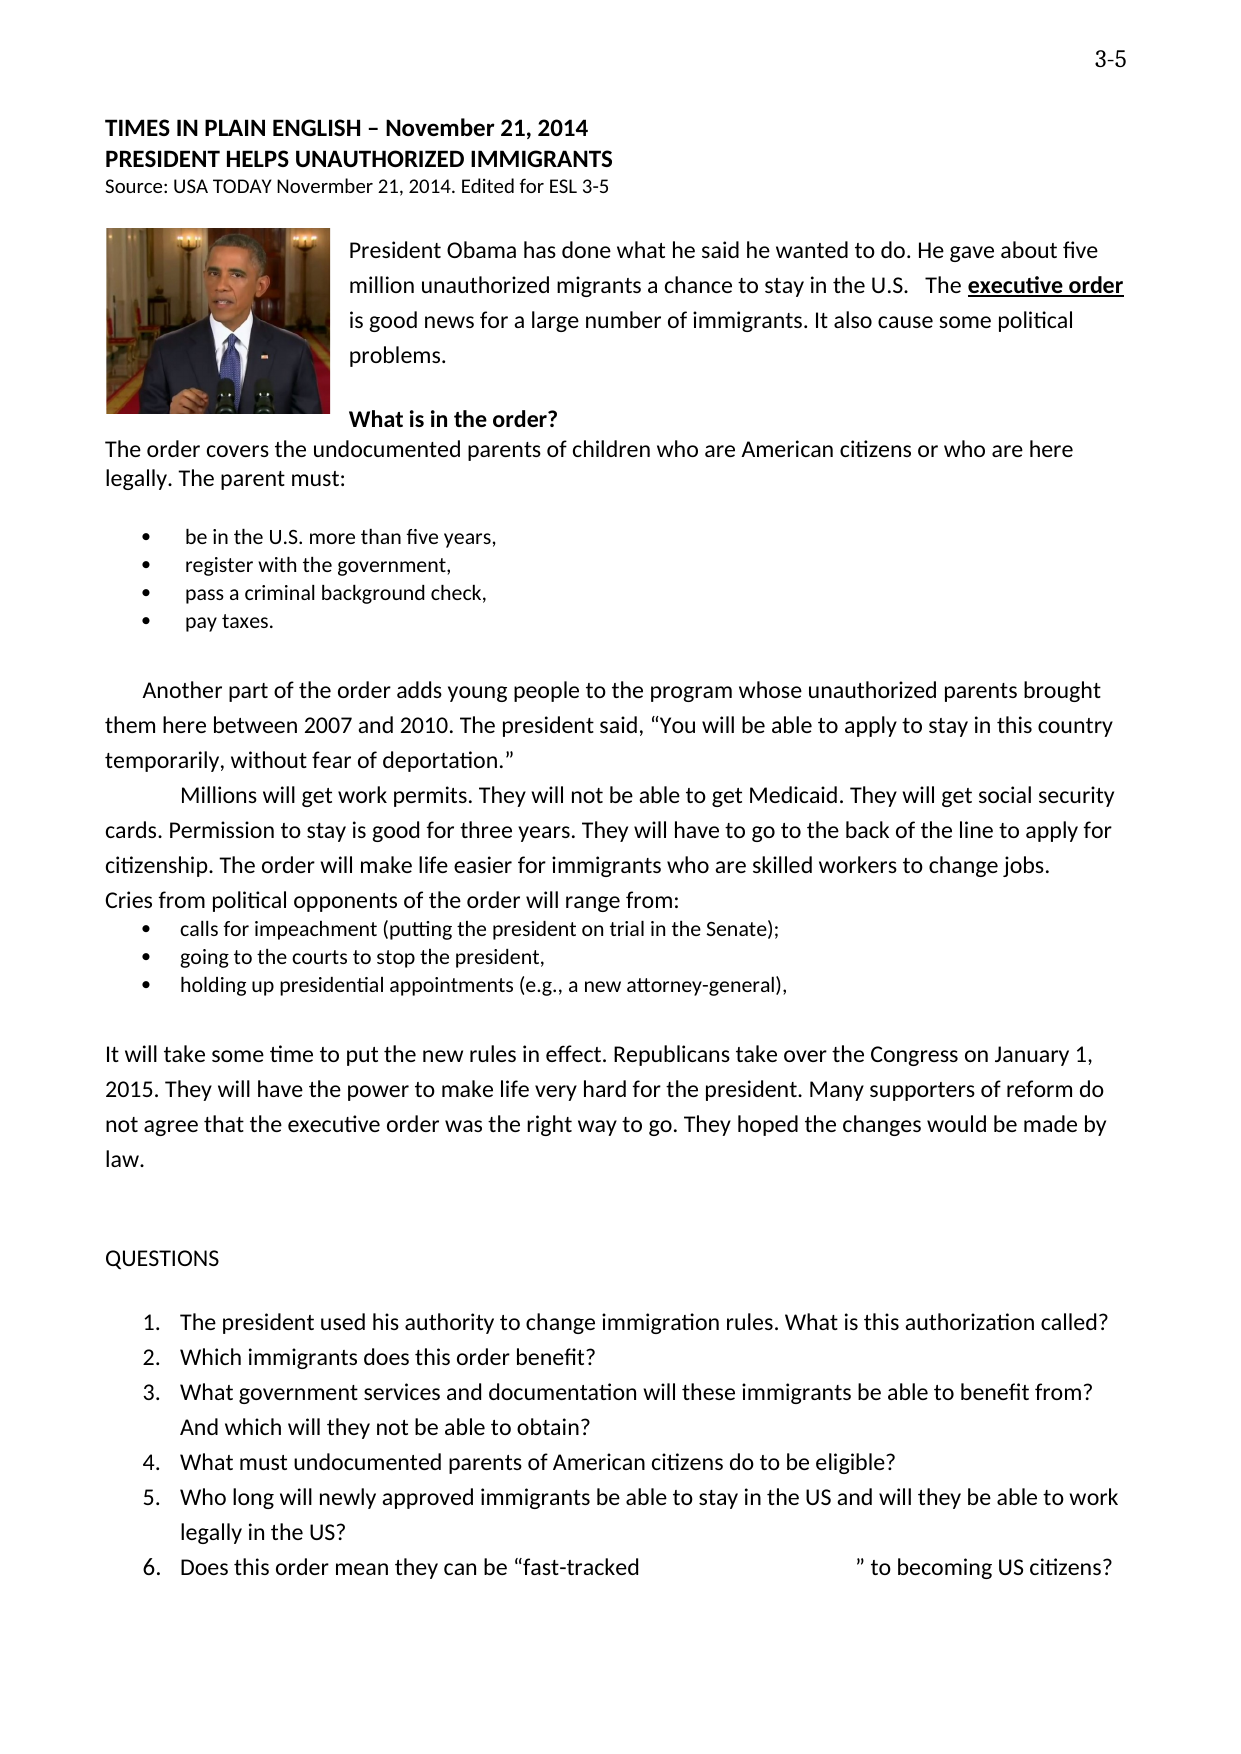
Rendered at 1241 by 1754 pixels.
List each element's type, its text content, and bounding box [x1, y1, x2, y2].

text Cries from political opponents of the order will range from: [105, 879, 1135, 914]
list going to the courts to stop the president, [142, 942, 1135, 970]
list calls for impeachment (putting the president on trial in the Senate); [142, 914, 1135, 942]
text TIMES IN PLAIN ENGLISH – November 21, 2014 [105, 112, 1135, 143]
list Which immigrants does this order benefit? [142, 1337, 1135, 1372]
list What government services and documentation will these immigrants be able to benefit from? And which will they not be able to obtain? [142, 1372, 1135, 1442]
list holding up presidential appointments (e.g., a new attorney-general), [142, 970, 1135, 998]
list register with the government, [142, 549, 1135, 578]
list The president used his authority to change immigration rules. What is this authorization called? [142, 1302, 1135, 1337]
list pass a criminal background check, [142, 578, 1135, 606]
list Who long will newly approved immigrants be able to stay in the US and will they be able to work legally in the US? [142, 1477, 1135, 1547]
list What must undocumented parents of American citizens do to be eligible? [142, 1442, 1135, 1477]
text The order covers the undocumented parents of children who are American citizens or who are here legally. The parent must: [105, 434, 1135, 492]
text What is in the order? [105, 404, 1135, 434]
list pay taxes. [142, 606, 1135, 634]
picture [106, 228, 331, 414]
text QUESTIONS [105, 1237, 1135, 1272]
list Does this order mean they can be “fast-tracked ” to becoming US citizens? [142, 1547, 1135, 1582]
text Source: USA TODAY Novermber 21, 2014. Edited for ESL 3-5 [105, 173, 1135, 199]
text Another part of the order adds young people to the program whose unauthorized parents brought them here between 2007 and 2010. The president said, “You will be able to apply to stay in this country temporarily, without fear of deportation.” [105, 669, 1135, 774]
text PRESIDENT HELPS UNAUTHORIZED IMMIGRANTS [105, 143, 1135, 173]
text Millions will get work permits. They will not be able to get Medicaid. They will get social security cards. Permission to stay is good for three years. They will have to go to the back of the line to apply for citizenship. The order will make life easier for immigrants who are skilled workers to change jobs. [105, 774, 1135, 879]
text President Obama has done what he said he wanted to do. He gave about five million unauthorized migrants a chance to stay in the U.S. The executive order is good news for a large number of immigrants. It also cause some political problems. [331, 229, 1135, 369]
text It will take some time to put the new rules in effect. Republicans take over the Congress on January 1, 2015. They will have the power to make life very hard for the president. Many supporters of reform do not agree that the executive order was the right way to go. They hoped the changes would be made by law. [105, 1033, 1135, 1173]
list be in the U.S. more than five years, [142, 521, 1135, 549]
